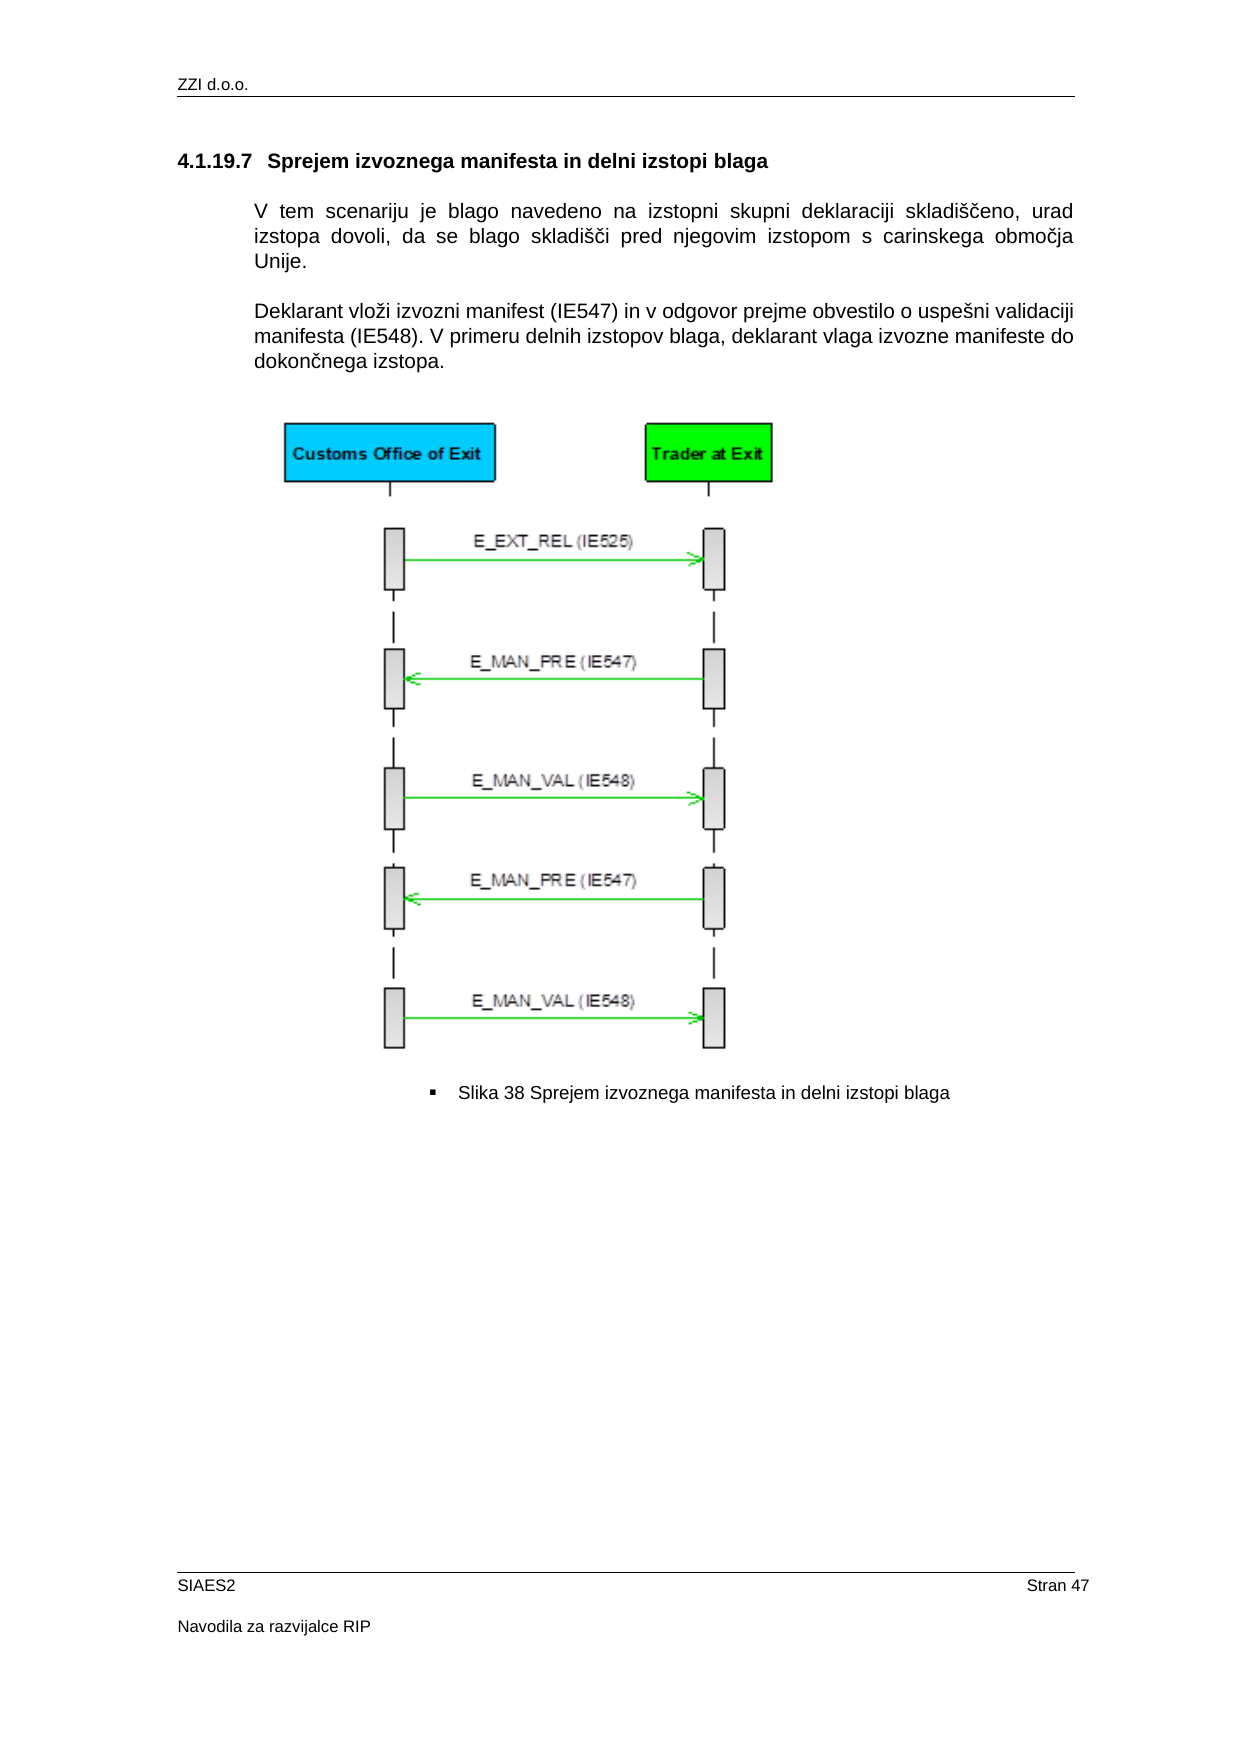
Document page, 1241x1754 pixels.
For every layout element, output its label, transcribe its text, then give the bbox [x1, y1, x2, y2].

picture [253, 397, 780, 1056]
subtitle Sprejem izvoznega manifesta in delni izstopi blaga [177, 148, 1075, 173]
text V tem scenariju je blago navedeno na izstopni skupni deklaraciji skladiščeno, urad izstopa dovoli, da se blago skladišči pred njegovim izstopom s carinskega območja Unije. [254, 198, 1075, 273]
text Deklarant vloži izvozni manifest (IE547) in v odgovor prejme obvestilo o uspešni validaciji manifesta (IE548). V primeru delnih izstopov blaga, deklarant vlaga izvozne manifeste do dokončnega izstopa. [254, 298, 1075, 373]
